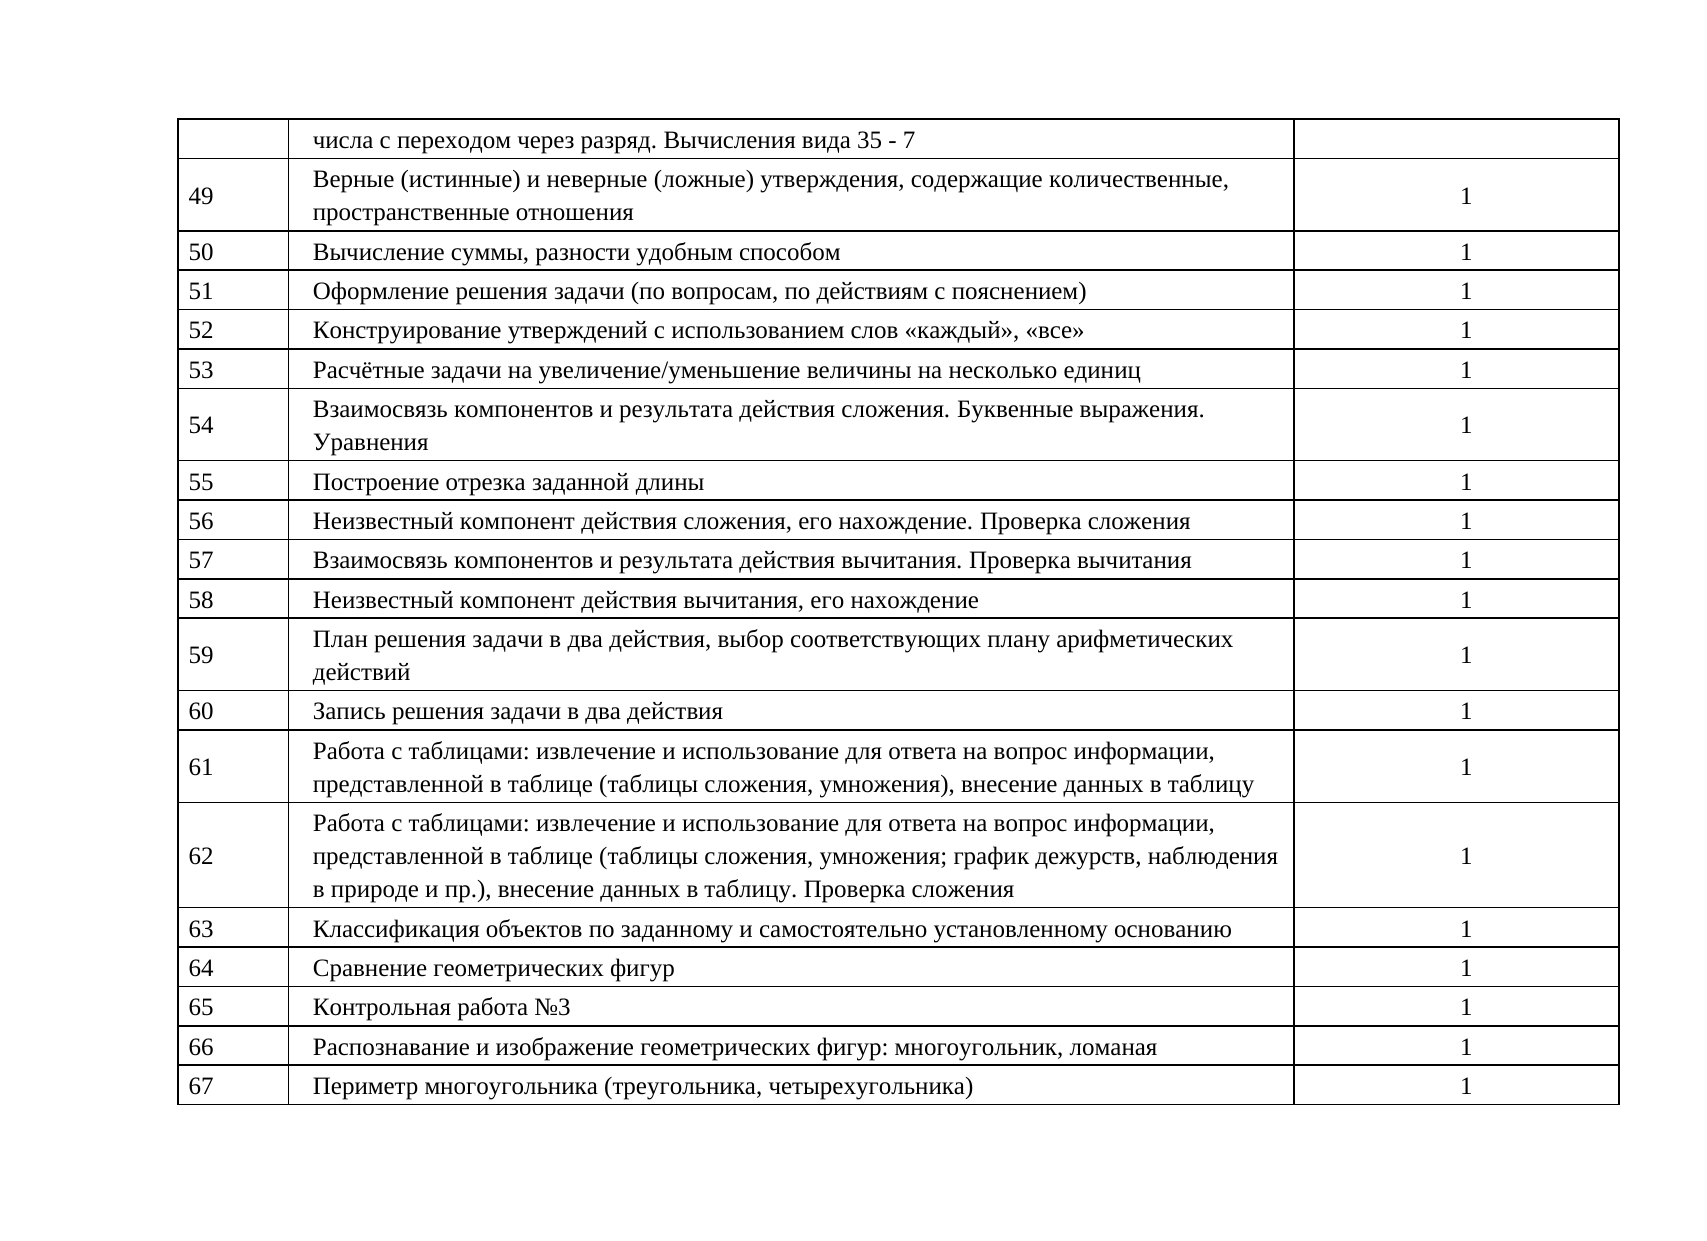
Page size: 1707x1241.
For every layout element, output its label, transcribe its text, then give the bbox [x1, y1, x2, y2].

table_cell 67 [179, 1066, 288, 1104]
table_cell 1 [1295, 310, 1618, 348]
table_cell План решения задачи в два действия, выбор соответствующих плану арифметических действий [289, 619, 1293, 690]
table_cell 1 [1295, 731, 1618, 801]
table_cell 59 [179, 619, 288, 690]
table_cell Конструирование утверждений с использованием слов «каждый», «все» [289, 310, 1293, 348]
table_cell 48 [179, 120, 288, 157]
table_cell 57 [179, 540, 288, 578]
table_cell 52 [179, 310, 288, 348]
table_cell 55 [179, 461, 288, 499]
table_cell Контрольная работа №3 [289, 987, 1293, 1025]
table_cell 64 [179, 948, 288, 986]
table_cell 49 [179, 159, 288, 230]
table_cell 1 [1295, 619, 1618, 690]
table_cell 1 [1295, 501, 1618, 538]
table_cell 1 [1295, 1027, 1618, 1064]
table_cell 1 [1295, 232, 1618, 269]
table_cell Запись решения задачи в два действия [289, 691, 1293, 729]
table_cell 1 [1295, 803, 1618, 907]
table_cell 56 [179, 501, 288, 538]
table_cell 58 [179, 580, 288, 617]
table_cell 51 [179, 271, 288, 309]
table_cell 1 [1295, 1066, 1618, 1104]
table_cell 1 [1295, 389, 1618, 460]
table_cell 1 [1295, 908, 1618, 946]
table_cell Работа с таблицами: извлечение и использование для ответа на вопрос информации, представленной в таблице (таблицы сложения, умножения; график дежурств, наблюдения в природе и пр.), внесение данных в таблицу. Проверка сложения [289, 803, 1293, 907]
table_cell 62 [179, 803, 288, 907]
table_cell 1 [1295, 271, 1618, 309]
table_cell Классификация объектов по заданному и самостоятельно установленному основанию [289, 908, 1293, 946]
table_cell 50 [179, 232, 288, 269]
table_cell Распознавание и изображение геометрических фигур: многоугольник, ломаная [289, 1027, 1293, 1064]
table_cell Взаимосвязь компонентов и результата действия вычитания. Проверка вычитания [289, 540, 1293, 578]
table_cell 60 [179, 691, 288, 729]
table_cell Вычисление суммы, разности удобным способом [289, 232, 1293, 269]
table_cell Построение отрезка заданной длины [289, 461, 1293, 499]
table_cell Неизвестный компонент действия вычитания, его нахождение [289, 580, 1293, 617]
table_cell 54 [179, 389, 288, 460]
table_cell Взаимосвязь компонентов и результата действия сложения. Буквенные выражения. Уравнения [289, 389, 1293, 460]
table_cell 1 [1295, 461, 1618, 499]
table_cell Работа с таблицами: извлечение и использование для ответа на вопрос информации, представленной в таблице (таблицы сложения, умножения), внесение данных в таблицу [289, 731, 1293, 801]
table_cell 1 [1295, 540, 1618, 578]
table_cell Расчётные задачи на увеличение/уменьшение величины на несколько единиц [289, 350, 1293, 387]
table_cell 1 [1295, 580, 1618, 617]
table_cell 65 [179, 987, 288, 1025]
table_cell 1 [1295, 350, 1618, 387]
table_cell 63 [179, 908, 288, 946]
table_cell 53 [179, 350, 288, 387]
table_cell 61 [179, 731, 288, 801]
table_cell Верные (истинные) и неверные (ложные) утверждения, содержащие количественные, пространственные отношения [289, 159, 1293, 230]
table_cell 1 [1295, 120, 1618, 157]
table_cell Оформление решения задачи (по вопросам, по действиям с пояснением) [289, 271, 1293, 309]
table_cell Сравнение геометрических фигур [289, 948, 1293, 986]
table_cell 1 [1295, 159, 1618, 230]
table_cell 1 [1295, 948, 1618, 986]
table_cell Неизвестный компонент действия сложения, его нахождение. Проверка сложения [289, 501, 1293, 538]
table_cell 66 [179, 1027, 288, 1064]
table_cell 1 [1295, 691, 1618, 729]
table_cell 1 [1295, 987, 1618, 1025]
table_cell Периметр многоугольника (треугольника, четырехугольника) [289, 1066, 1293, 1104]
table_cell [289, 120, 1293, 157]
